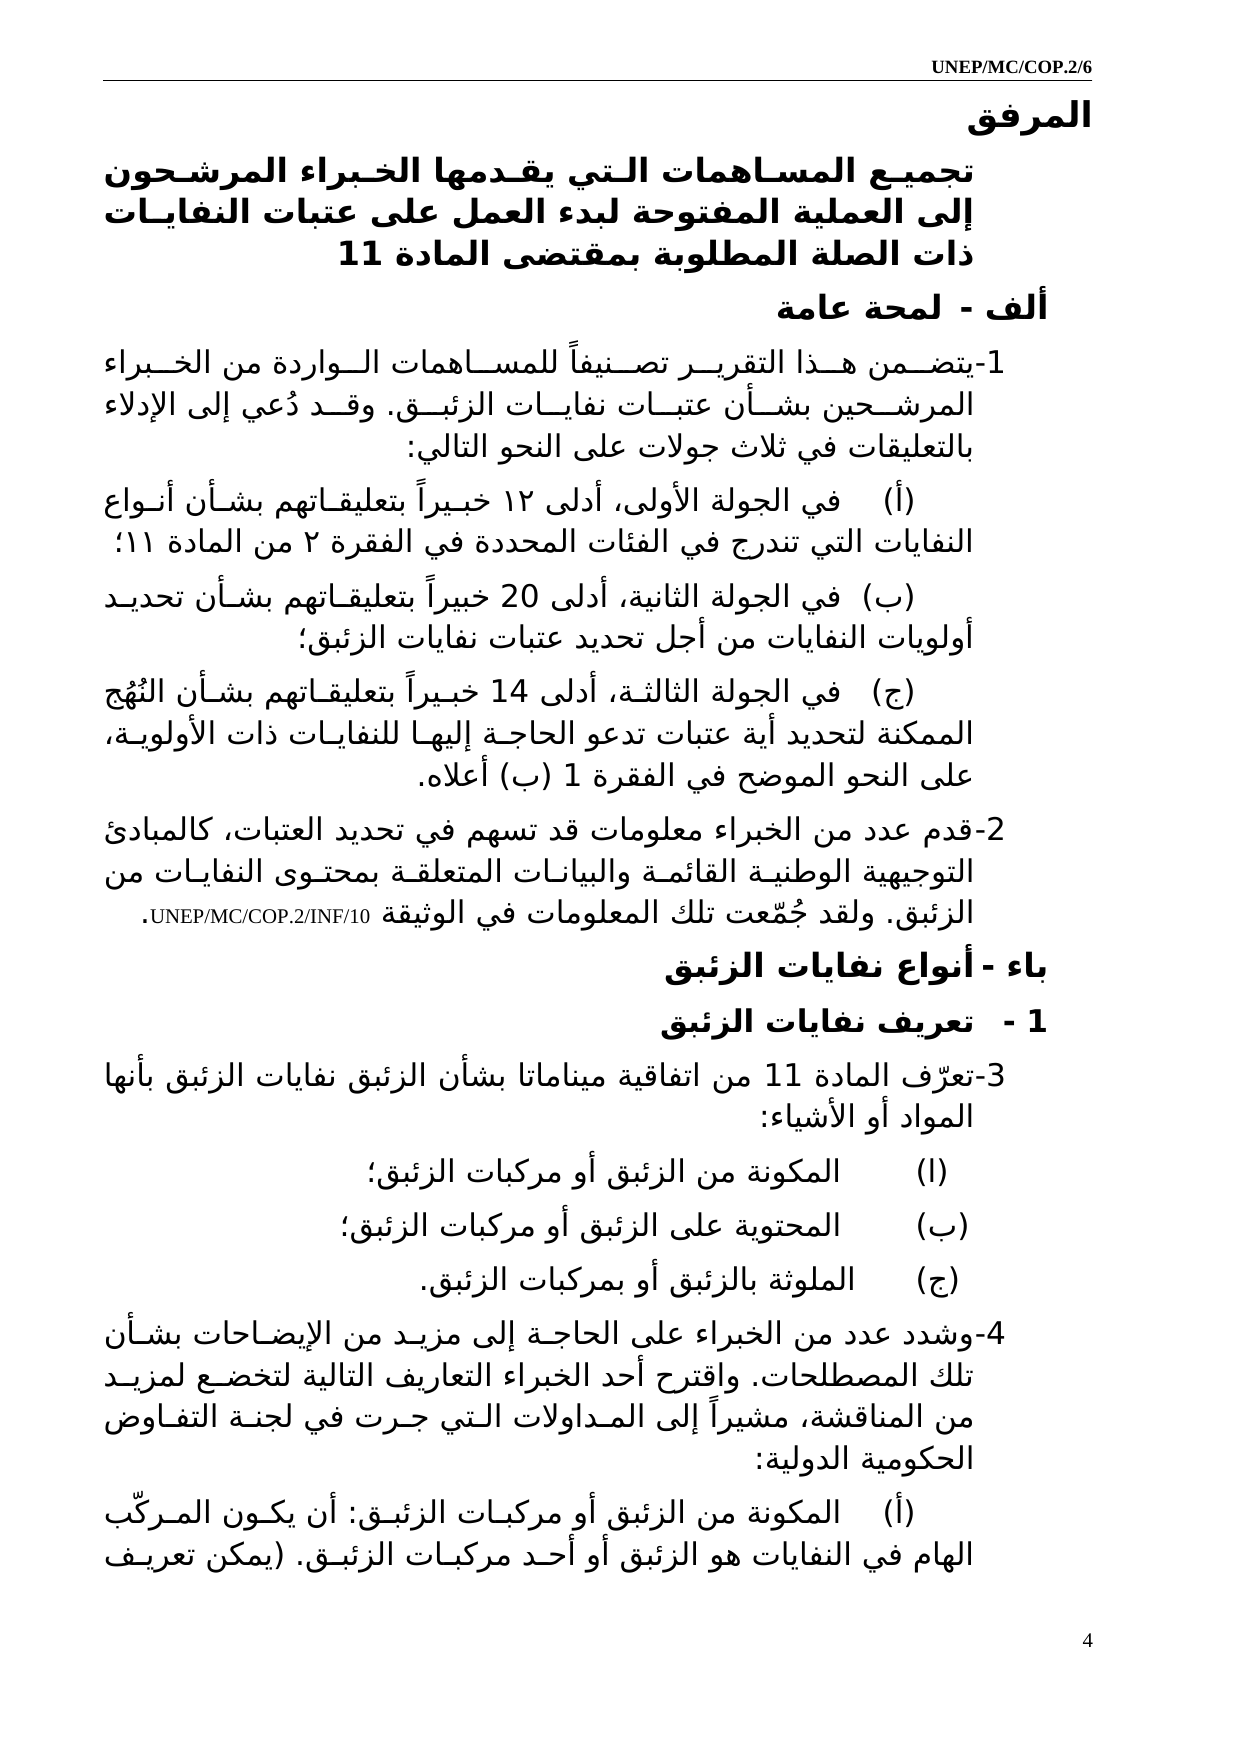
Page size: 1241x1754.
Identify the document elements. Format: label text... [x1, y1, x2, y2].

title تجميع المساهمات التي يقدمها الخبراء المرشحون إلى العملية المفتوحة لبدء العمل على عتبات النفايات ذات الصلة المطلوبة بمقتضى المادة 11 [103, 149, 974, 274]
list تعرّف المادة 11 من اتفاقية ميناماتا بشأن الزئبق نفايات الزئبق بأنها المواد أو الأشياء: [103, 1053, 974, 1136]
list (ج) في الجولة الثالثة، أدلى 14 خبيراً بتعليقاتهم بشأن النُهُج الممكنة لتحديد أية عتبات تدعو الحاجة إليها للنفايات ذات الأولوية، على النحو الموضح في الفقرة 1 (ب) أعلاه. [103, 669, 974, 794]
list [103, 1490, 974, 1574]
list المحتوية على الزئبق أو مركبات الزئبق؛ [103, 1203, 916, 1244]
text 1 - تعريف نفايات الزئبق [103, 999, 1048, 1040]
text المرفق [103, 94, 1093, 136]
list الملوثة بالزئبق أو بمركبات الزئبق. [103, 1257, 916, 1299]
list وشدد عدد من الخبراء على الحاجة إلى مزيد من الإيضاحات بشأن تلك المصطلحات. واقترح أحد الخبراء التعاريف التالية لتخضع لمزيد من المناقشة، مشيراً إلى المداولات التي جرت في لجنة التفاوض الحكومية الدولية: [103, 1311, 974, 1478]
list قدم عدد من الخبراء معلومات قد تسهم في تحديد العتبات، كالمبادئ التوجيهية الوطنية القائمة والبيانات المتعلقة بمحتوى النفايات من الزئبق. ولقد جُمّعت تلك المعلومات في الوثيقة UNEP/MC/COP.2/INF/10. [103, 807, 974, 932]
list (أ) في الجولة الأولى، أدلى ١٢ خبيراً بتعليقاتهم بشأن أنواع النفايات التي تندرج في الفئات المحددة في الفقرة ٢ من المادة ١١؛ [103, 478, 974, 561]
list المكونة من الزئبق أو مركبات الزئبق؛ [103, 1149, 916, 1190]
list (ب) في الجولة الثانية، أدلى 20 خبيراً بتعليقاتهم بشأن تحديد أولويات النفايات من أجل تحديد عتبات نفايات الزئبق؛ [103, 574, 974, 657]
text ألف - لمحة عامة [103, 286, 1048, 328]
text باء - أنواع نفايات الزئبق [103, 944, 1048, 986]
list يتضمن هذا التقرير تصنيفاً للمساهمات الواردة من الخبراء المرشحين بشأن عتبات نفايات الزئبق. وقد دُعي إلى الإدلاء بالتعليقات في ثلاث جولات على النحو التالي: [103, 340, 974, 465]
